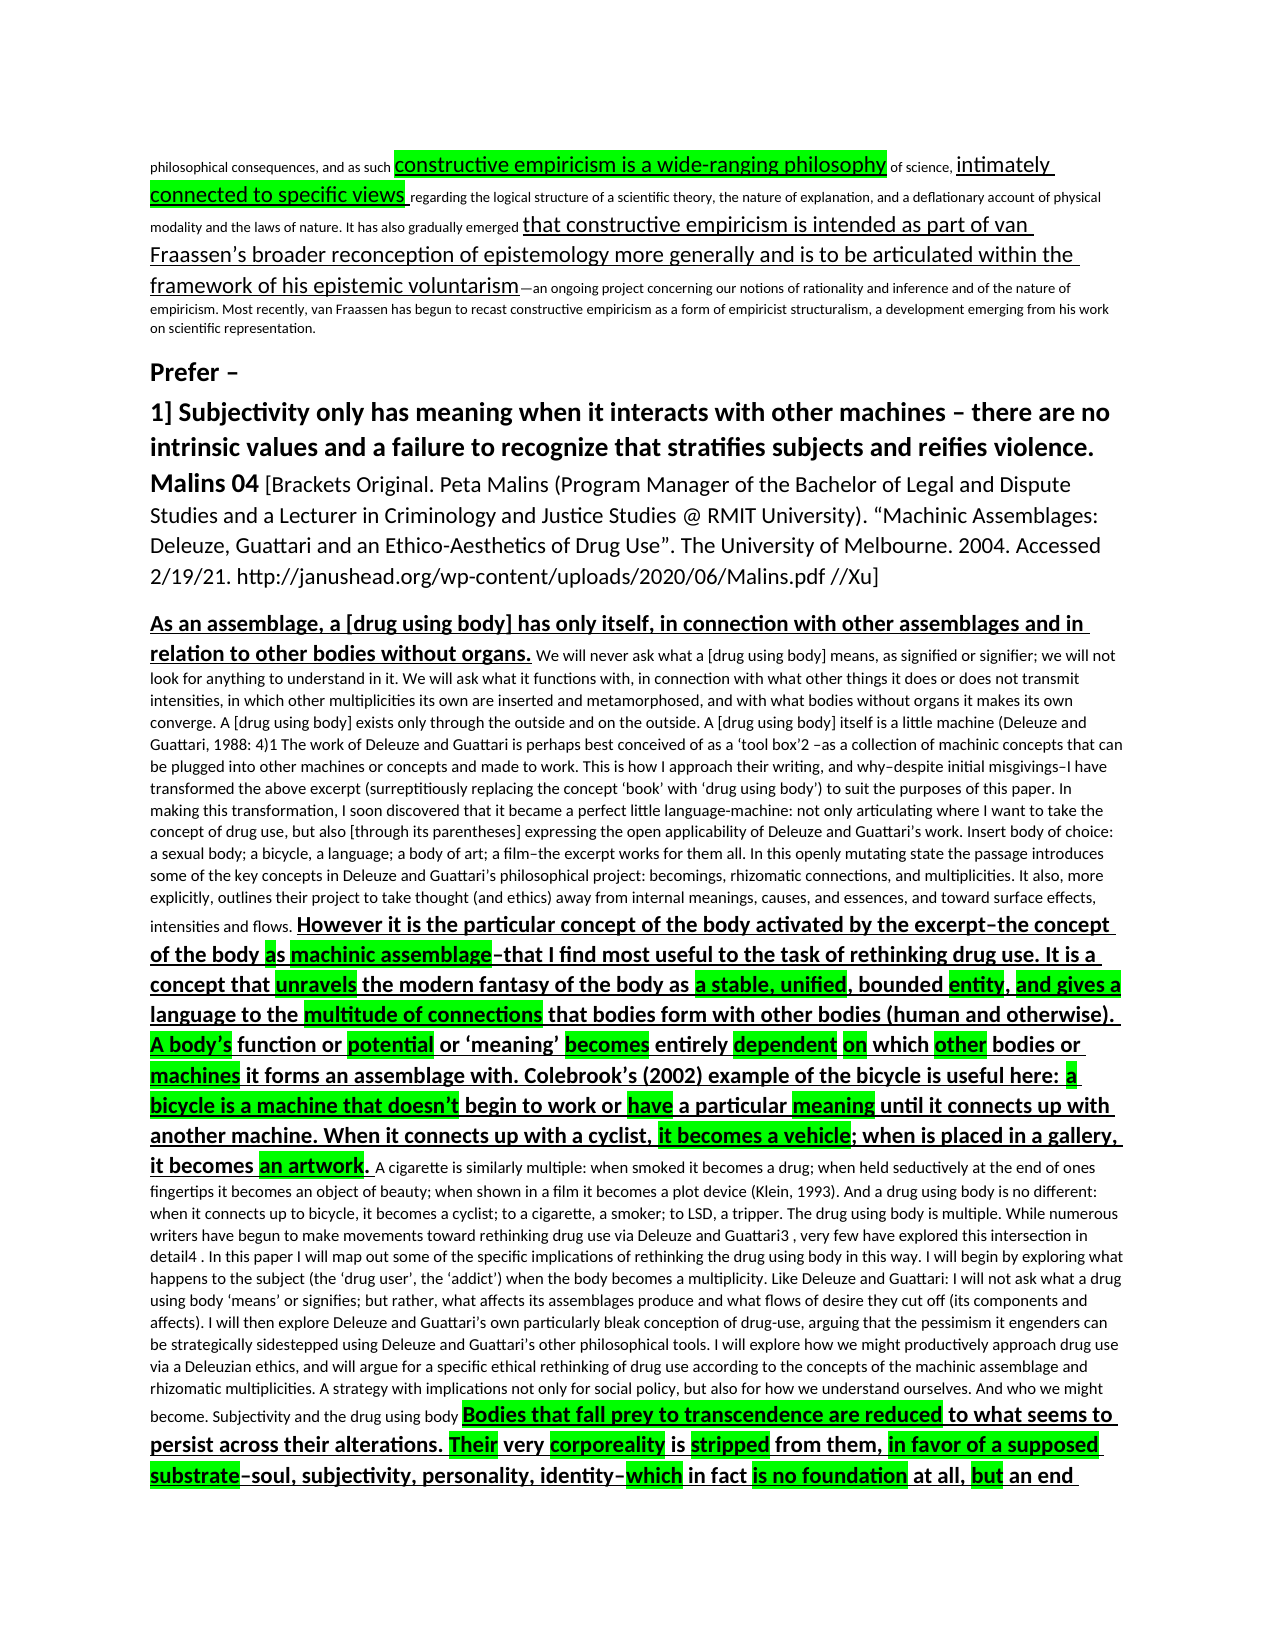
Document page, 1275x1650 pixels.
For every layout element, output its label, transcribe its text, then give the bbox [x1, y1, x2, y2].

text Malins 04 [Brackets Original. Peta Malins (Program Manager of the Bachelor of Legal and Dispute Studies and a Lecturer in Criminology and Justice Studies @ RMIT University). “Machinic Assemblages: Deleuze, Guattari and an Ethico-Aesthetics of Drug Use”. The University of Melbourne. 2004. Accessed 2/19/21. http://janushead.org/wp-content/uploads/2020/06/Malins.pdf //Xu] [150, 466, 1125, 590]
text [150, 150, 1125, 337]
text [150, 609, 1125, 1489]
subtitle 1] Subjectivity only has meaning when it interacts with other machines – there are no intrinsic values and a failure to recognize that stratifies subjects and reifies violence. [150, 395, 1125, 464]
subtitle Prefer – [150, 355, 1125, 388]
